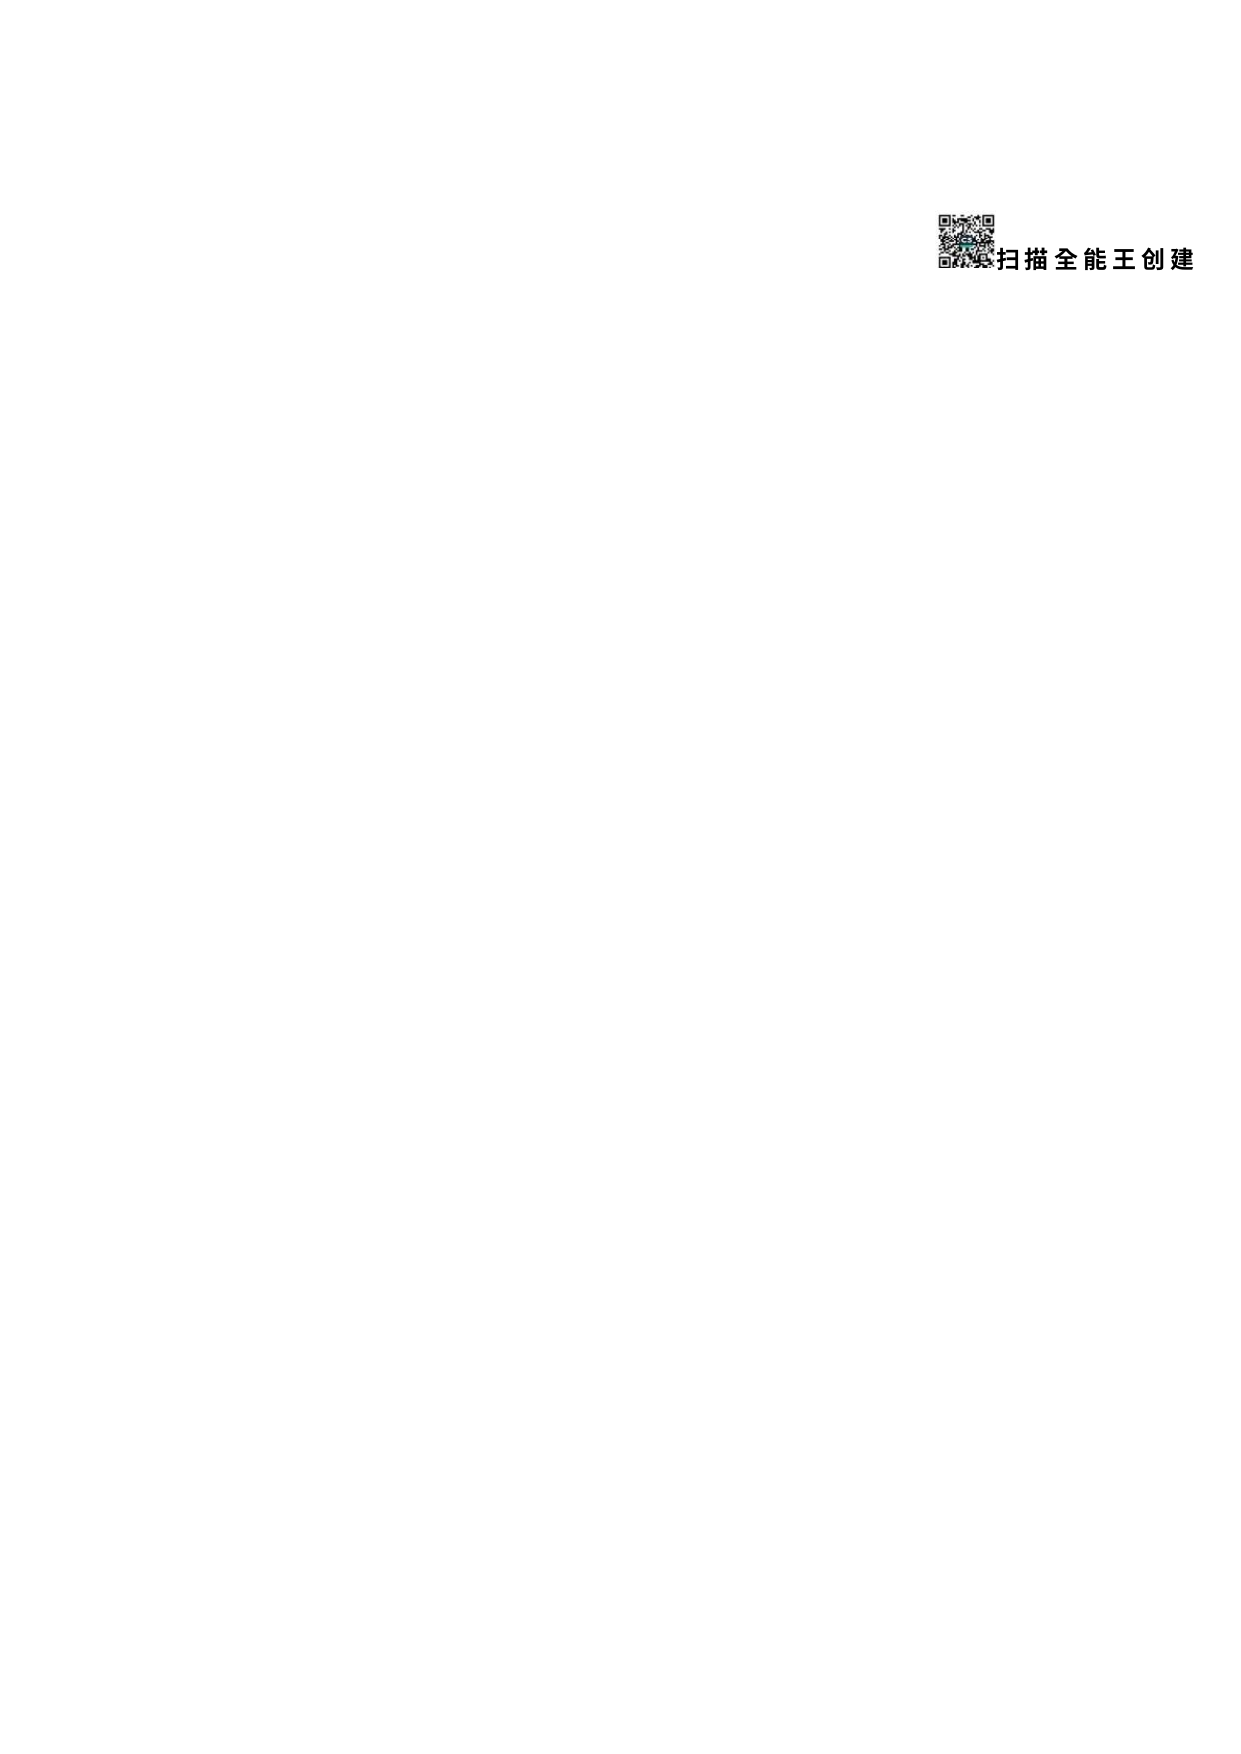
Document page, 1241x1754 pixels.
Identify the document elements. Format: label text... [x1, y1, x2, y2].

text 扫描全能王创建 [174, 211, 1194, 275]
picture [935, 210, 996, 268]
